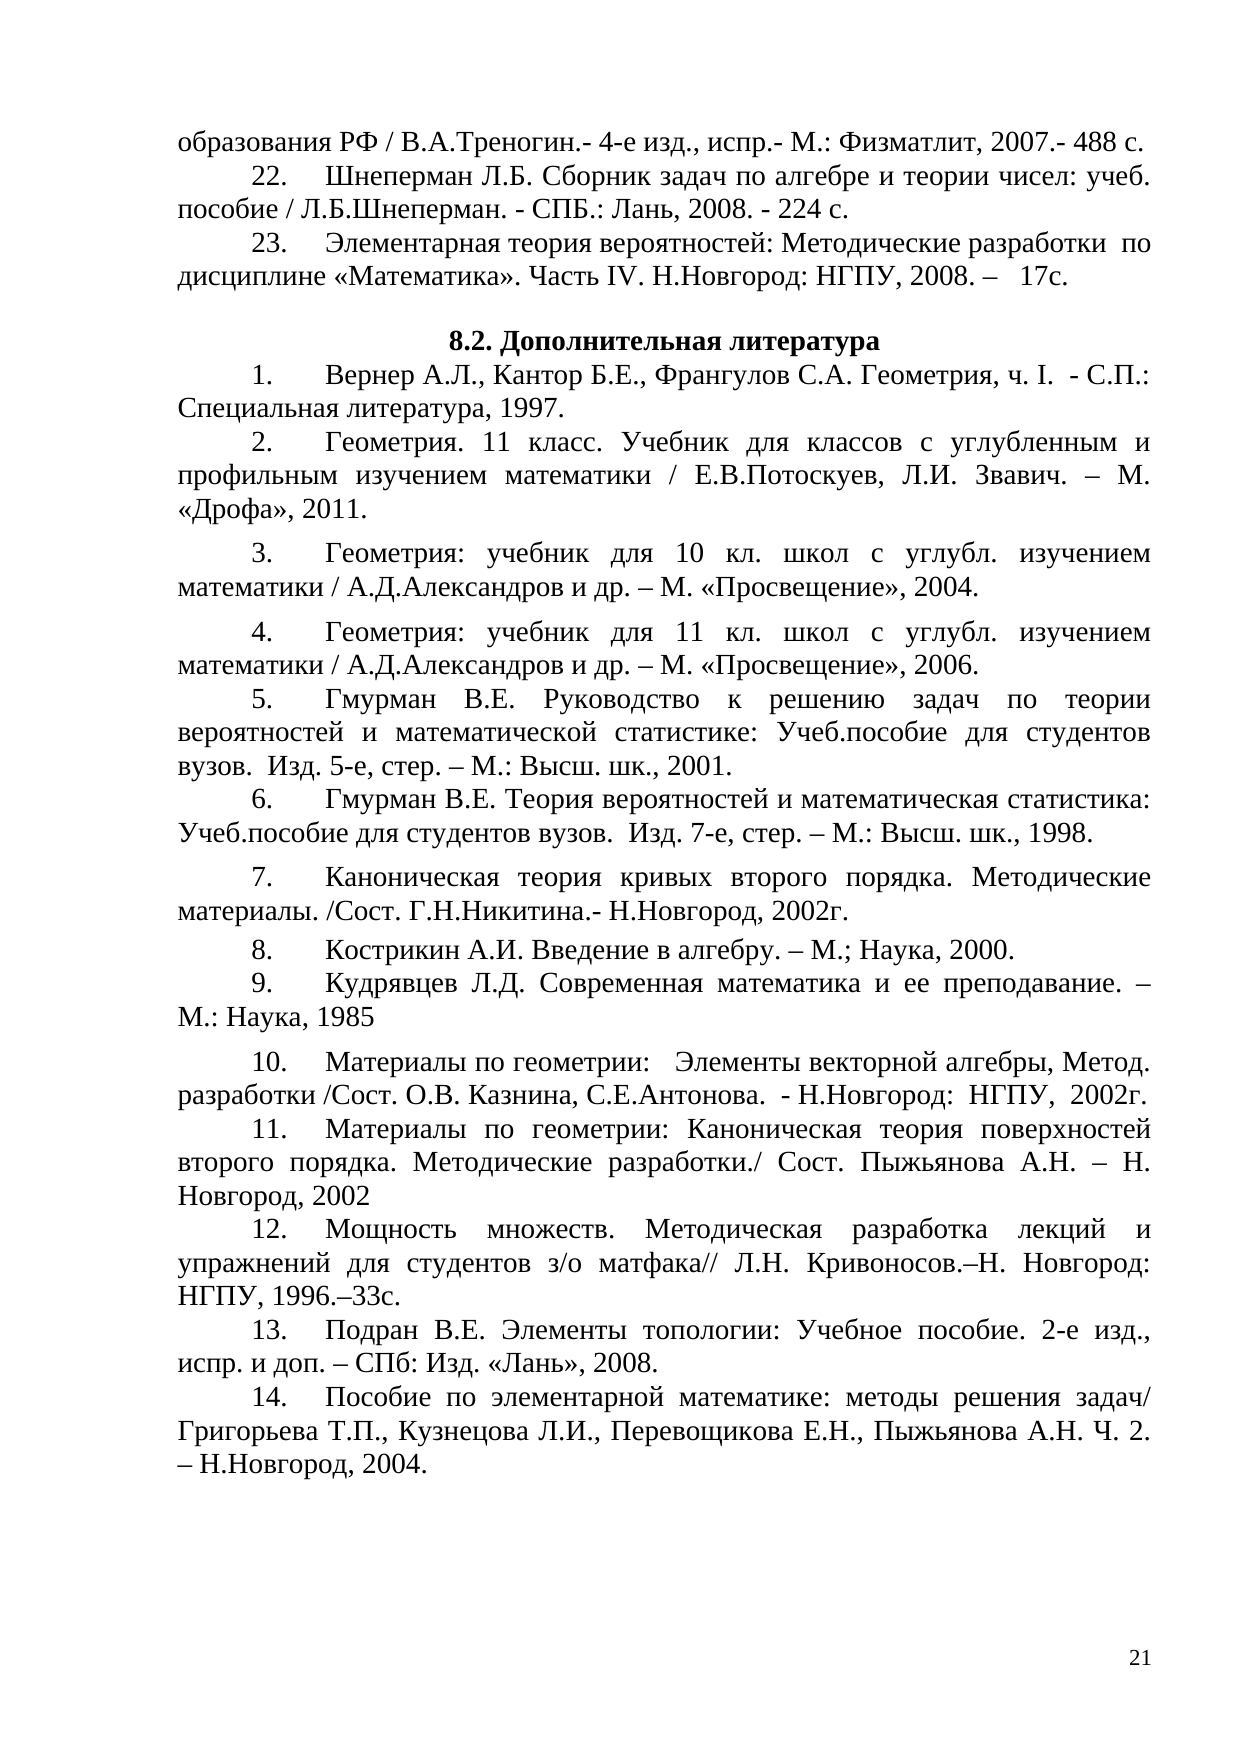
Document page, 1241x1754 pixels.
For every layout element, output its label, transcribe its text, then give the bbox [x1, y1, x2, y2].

table_cell Каноническая теория кривых второго порядка. Методические материалы. /Сост. Г.Н.Никитина.- Н.Новгород, 2002г. [166, 849, 1163, 927]
table_cell Элементарная теория вероятностей: Методические разработки по дисциплине «Математика». Часть IV. Н.Новгород: НГПУ, 2008. – 17с. [166, 225, 1163, 292]
table_cell Пособие по элементарной математике: методы решения задач/ Григорьева Т.П., Кузнецова Л.И., Перевощикова Е.Н., Пыжьянова А.Н. Ч. 2. – Н.Новгород, 2004. [166, 1379, 1163, 1480]
table_cell Геометрия: учебник для 11 кл. школ с углубл. изучением математики / А.Д.Александров и др. – М. «Просвещение», 2006. [166, 603, 1163, 681]
table_cell Геометрия. 11 класс. Учебник для классов с углубленным и профильным изучением математики / Е.В.Потоскуев, Л.И. Звавич. – М. «Дрофа», 2011. [166, 424, 1163, 524]
text 8.2. Дополнительная литература [177, 323, 1152, 357]
table_cell Шнеперман Л.Б. Сборник задач по алгебре и теории чисел: учеб. пособие / Л.Б.Шнеперман. - СПБ.: Лань, 2008. - 224 с. [166, 158, 1163, 225]
table_cell Материалы по геометрии: Элементы векторной алгебры, Метод. разработки /Сост. О.В. Казнина, С.Е.Антонова. - Н.Новгород: НГПУ, 2002г. [166, 1033, 1163, 1111]
table_cell Подран В.Е. Элементы топологии: Учебное пособие. 2-е изд., испр. и доп. – СПб: Изд. «Лань», 2008. [166, 1312, 1163, 1379]
table_cell Кострикин А.И. Введение в алгебру. – М.; Наука, 2000. [166, 927, 1163, 966]
table_cell Кудрявцев Л.Д. Современная математика и ее преподавание. – М.: Наука, 1985 [166, 966, 1163, 1033]
table_header Вернер А.Л., Кантор Б.Е., Франгулов С.А. Геометрия, ч. I. - C.П.: Специальная литература, 1997. [166, 357, 1163, 424]
table_cell Материалы по геометрии: Каноническая теория поверхностей второго порядка. Методические разработки./ Сост. Пыжьянова А.Н. – Н. Новгород, 2002 [166, 1111, 1163, 1211]
table_cell Геометрия: учебник для 10 кл. школ с углубл. изучением математики / А.Д.Александров и др. – М. «Просвещение», 2004. [166, 525, 1163, 603]
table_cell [166, 118, 1163, 158]
table_cell Мощность множеств. Методическая разработка лекций и упражнений для студентов з/о матфака// Л.Н. Кривоносов.–Н. Новгород: НГПУ, 1996.–33с. [166, 1211, 1163, 1312]
table_cell Гмурман В.Е. Руководство к решению задач по теории вероятностей и математической статистике: Учеб.пособие для студентов вузов. Изд. 5-е, стер. – М.: Высш. шк., 2001. [166, 681, 1163, 781]
table_cell Гмурман В.Е. Теория вероятностей и математическая статистика: Учеб.пособие для студентов вузов. Изд. 7-е, стер. – М.: Высш. шк., 1998. [166, 781, 1163, 848]
